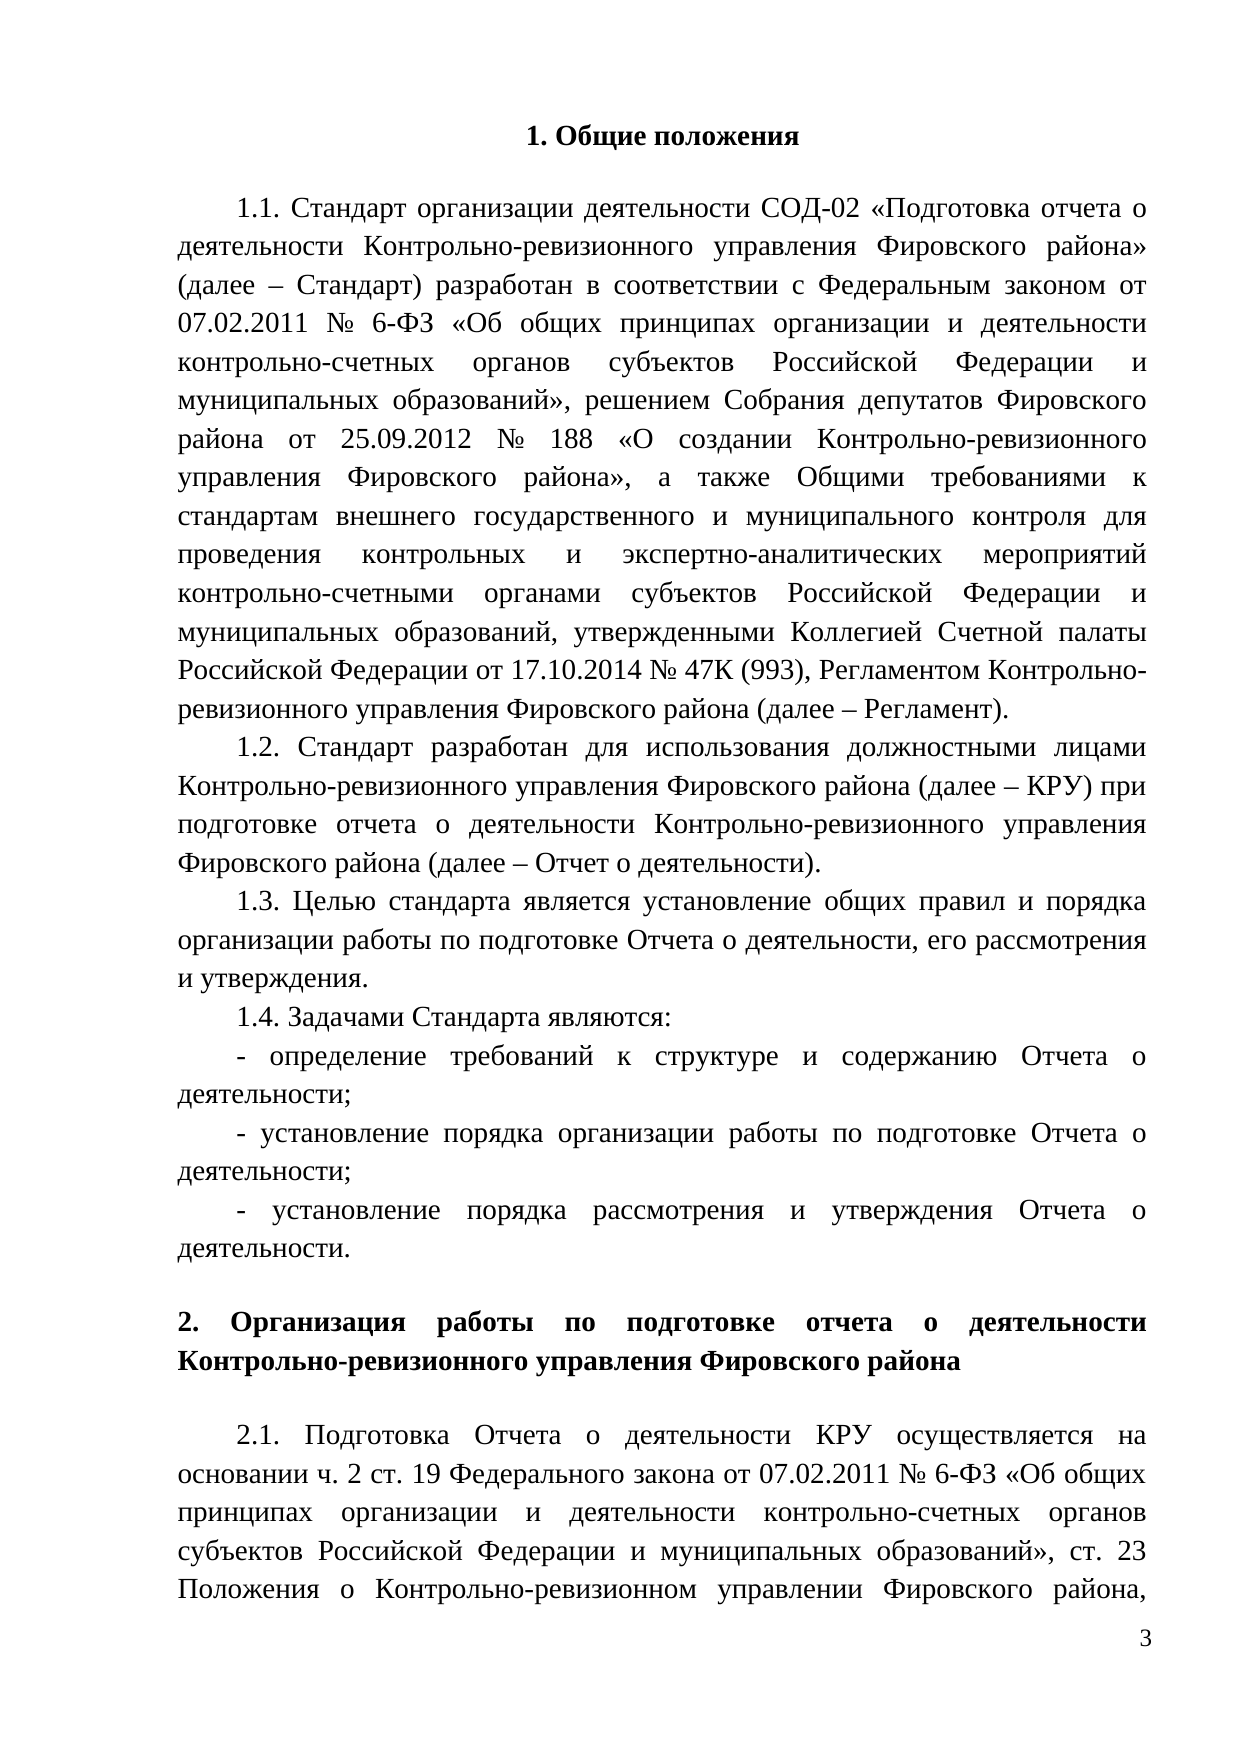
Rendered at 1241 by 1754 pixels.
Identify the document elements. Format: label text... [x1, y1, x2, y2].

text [177, 1417, 1147, 1605]
text 1.1. Стандарт организации деятельности СОД-02 «Подготовка отчета о деятельности Контрольно-ревизионного управления Фировского района» (далее – Стандарт) разработан в соответствии с Федеральным законом от 07.02.2011 № 6-ФЗ «Об общих принципах организации и деятельности контрольно-счетных органов субъектов Российской Федерации и муниципальных образований», решением Собрания депутатов Фировского района от 25.09.2012 № 188 «О создании Контрольно-ревизионного управления Фировского района», а также Общими требованиями к стандартам внешнего государственного и муниципального контроля для проведения контрольных и экспертно-аналитических мероприятий контрольно-счетными органами субъектов Российской Федерации и муниципальных образований, утвержденными Коллегией Счетной палаты Российской Федерации от 17.10.2014 № 47К (993), Регламентом Контрольно-ревизионного управления Фировского района (далее – Регламент). [177, 190, 1147, 724]
text 1. Общие положения [177, 118, 1148, 152]
text - установление порядка организации работы по подготовке Отчета о деятельности; [177, 1115, 1147, 1187]
text 1.3. Целью стандарта является установление общих правил и порядка организации работы по подготовке Отчета о деятельности, его рассмотрения и утверждения. [177, 883, 1147, 994]
text 1.2. Стандарт разработан для использования должностными лицами Контрольно-ревизионного управления Фировского района (далее – КРУ) при подготовке отчета о деятельности Контрольно-ревизионного управления Фировского района (далее – Отчет о деятельности). [177, 729, 1147, 878]
text 2. Организация работы по подготовке отчета о деятельности Контрольно-ревизионного управления Фировского района [177, 1304, 1147, 1377]
text - установление порядка рассмотрения и утверждения Отчета о деятельности. [177, 1192, 1147, 1264]
text - определение требований к структуре и содержанию Отчета о деятельности; [177, 1038, 1147, 1110]
text 1.4. Задачами Стандарта являются: [177, 999, 1147, 1033]
